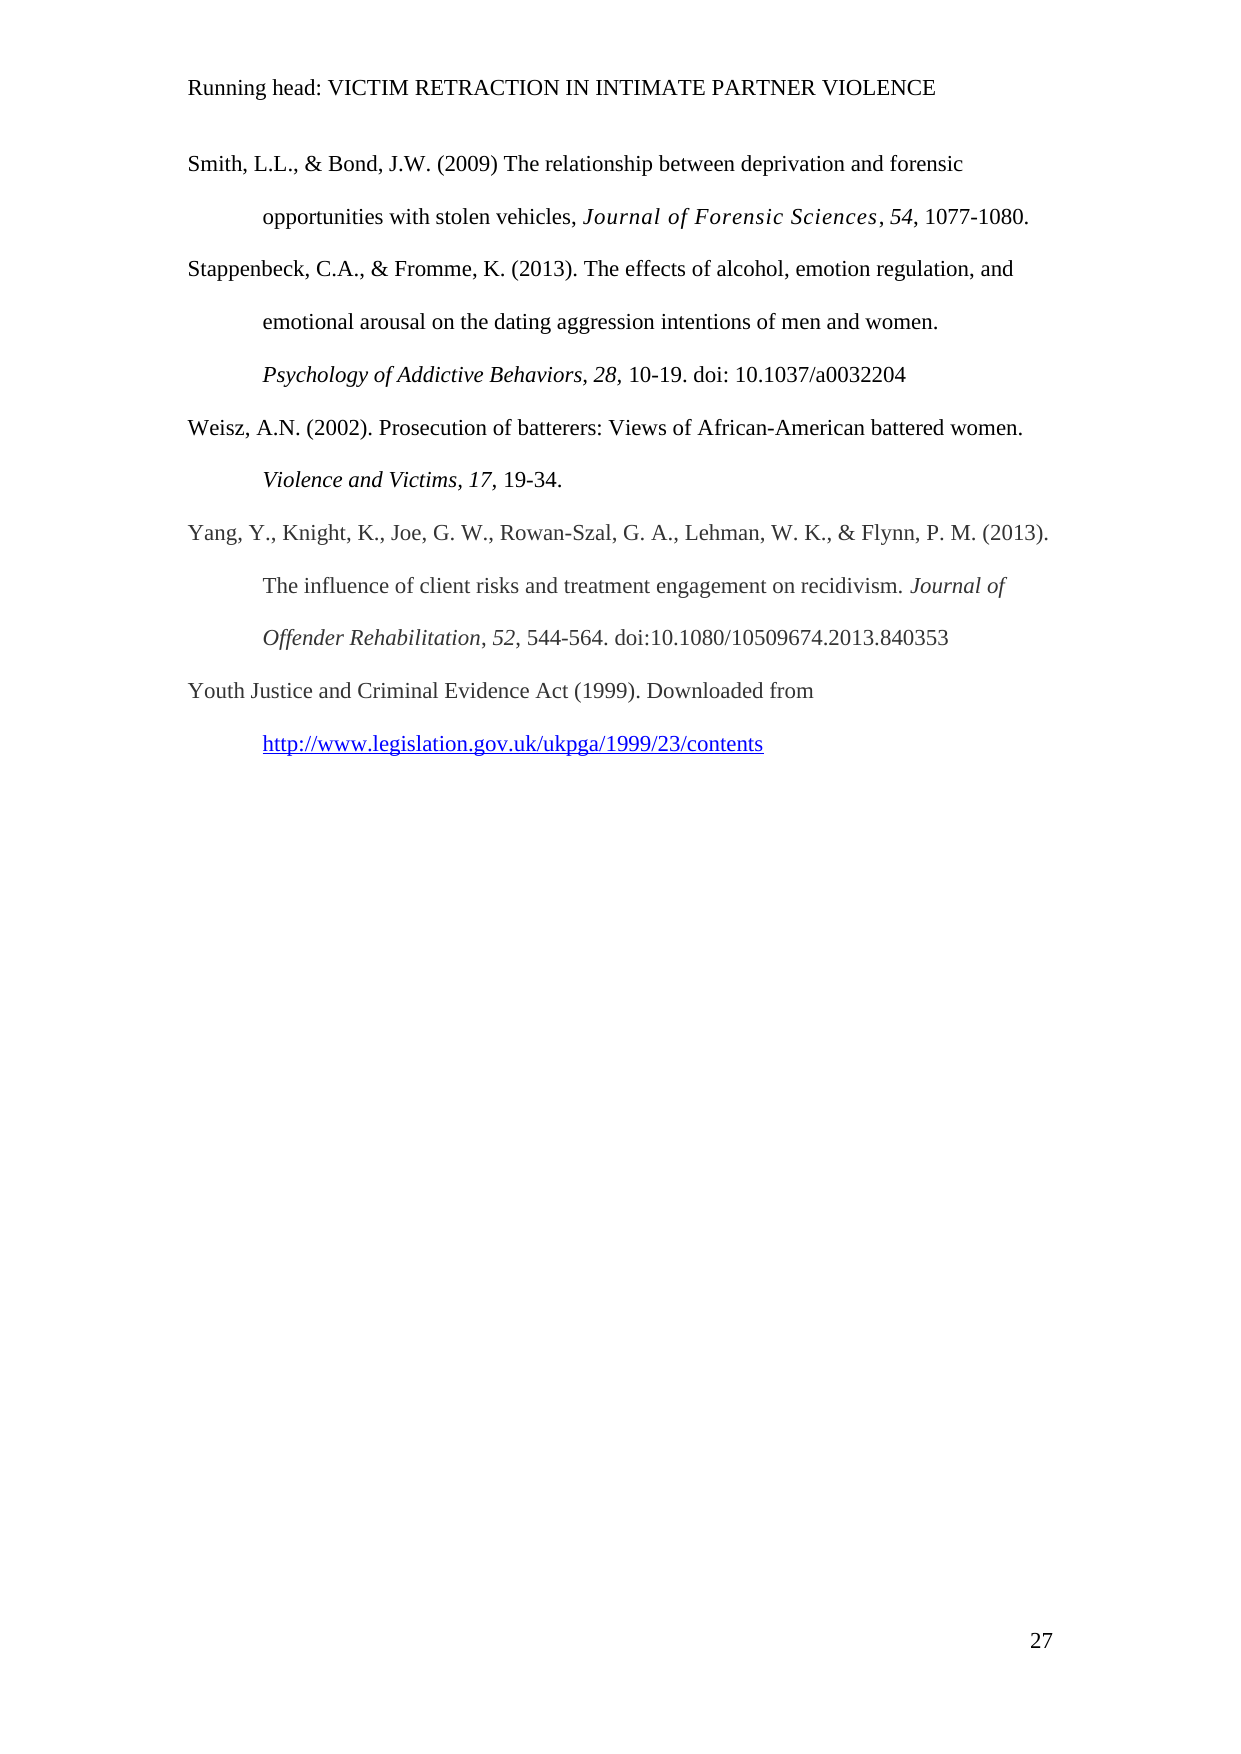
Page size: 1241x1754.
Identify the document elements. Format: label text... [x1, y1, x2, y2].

text Youth Justice and Criminal Evidence Act (1999). Downloaded from http://www.legislation.gov.uk/ukpga/1999/23/contents [187, 677, 1053, 756]
text Smith, L.L., & Bond, J.W. (2009) The relationship between deprivation and forensic opportunities with stolen vehicles, Journal of Forensic Sciences, 54, 1077-1080. [187, 150, 1053, 229]
text Yang, Y., Knight, K., Joe, G. W., Rowan-Szal, G. A., Lehman, W. K., & Flynn, P. M. (2013). The influence of client risks and treatment engagement on recidivism. Journal of Offender Rehabilitation, 52, 544-564. doi:10.1080/10509674.2013.840353 [187, 519, 1053, 651]
text Weisz, A.N. (2002). Prosecution of batterers: Views of African-American battered women. Violence and Victims, 17, 19-34. [187, 413, 1053, 493]
text Stappenbeck, C.A., & Fromme, K. (2013). The effects of alcohol, emotion regulation, and emotional arousal on the dating aggression intentions of men and women. Psychology of Addictive Behaviors, 28, 10-19. doi: 10.1037/a0032204 [187, 255, 1053, 387]
